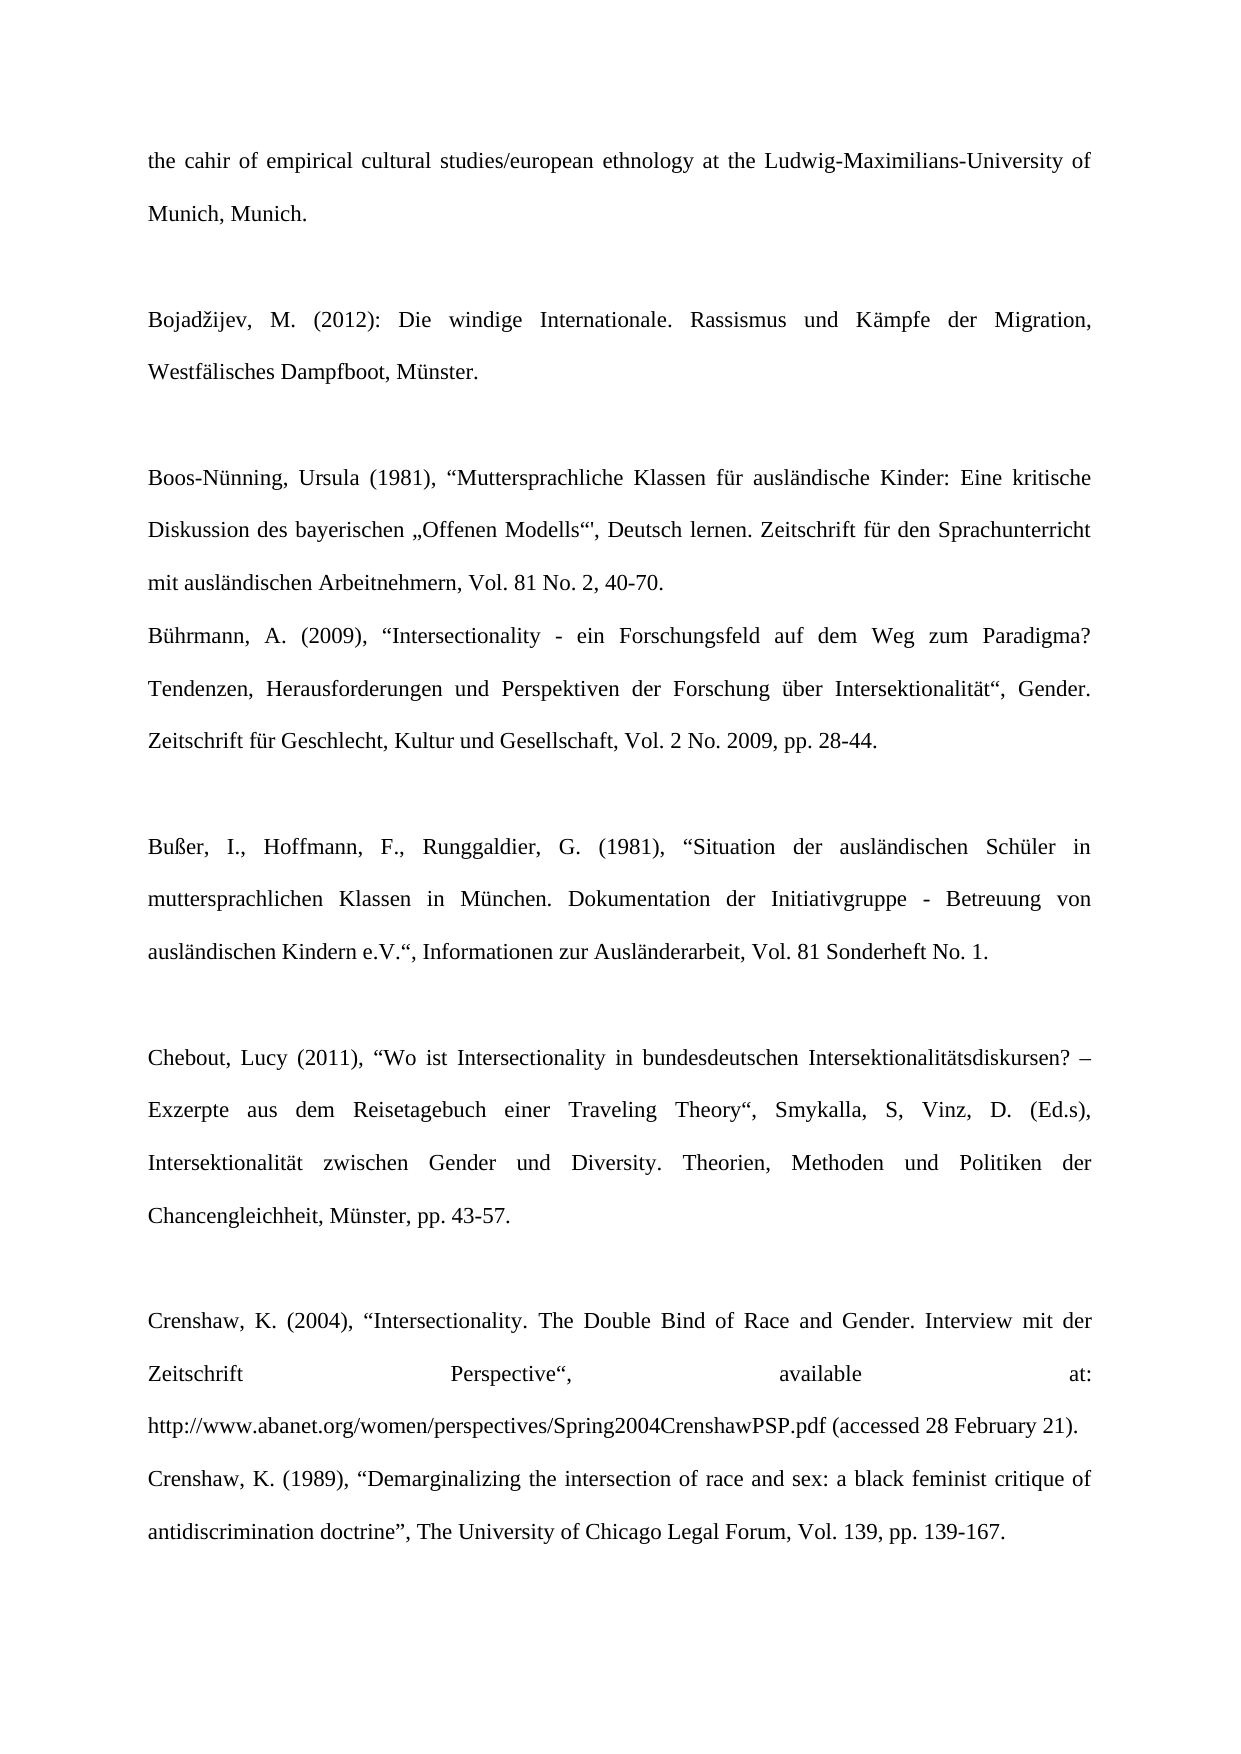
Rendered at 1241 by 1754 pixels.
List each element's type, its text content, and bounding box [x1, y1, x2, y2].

text Crenshaw, K. (2004), “Intersectionality. The Double Bind of Race and Gender. Interview mit der Zeitschrift Perspective“, available at: http://www.abanet.org/women/perspectives/Spring2004CrenshawPSP.pdf (accessed 28 February 21). [148, 1307, 1093, 1439]
text Bojaǆijev, M. (2012): Die windige Internationale. Rassismus und Kämpfe der Migration, Westfälisches Dampfboot, Münster. [148, 306, 1093, 385]
text Bußer, I., Hoffmann, F., Runggaldier, G. (1981), “Situation der ausländischen Schüler in muttersprachlichen Klassen in München. Dokumentation der Initiativgruppe - Betreuung von ausländischen Kindern e.V.“, Informationen zur Ausländerarbeit, Vol. 81 Sonderheft No. 1. [148, 833, 1093, 964]
text Chebout, Lucy (2011), “Wo ist Intersectionality in bundesdeutschen Intersektionalitätsdiskursen? – Exzerpte aus dem Reisetagebuch einer Traveling Theory“, Smykalla, S, Vinz, D. (Ed.s), Intersektionalität zwischen Gender und Diversity. Theorien, Methoden und Politiken der Chancengleichheit, Münster, pp. 43-57. [148, 1044, 1093, 1228]
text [148, 148, 1093, 227]
text Boos-Nünning, Ursula (1981), “Muttersprachliche Klassen für ausländische Kinder: Eine kritische Diskussion des bayerischen „Offenen Modells“', Deutsch lernen. Zeitschrift für den Sprachunterricht mit ausländischen Arbeitnehmern, Vol. 81 No. 2, 40-70. [148, 464, 1093, 596]
text Crenshaw, K. (1989), “Demarginalizing the intersection of race and sex: a black feminist critique of antidiscrimination doctrine”, The University of Chicago Legal Forum, Vol. 139, pp. 139-167. [148, 1465, 1093, 1544]
text Bührmann, A. (2009), “Intersectionality - ein Forschungsfeld auf dem Weg zum Paradigma? Tendenzen, Herausforderungen und Perspektiven der Forschung über Intersektionalität“, Gender. Zeitschrift für Geschlecht, Kultur und Gesellschaft, Vol. 2 No. 2009, pp. 28-44. [148, 622, 1093, 754]
